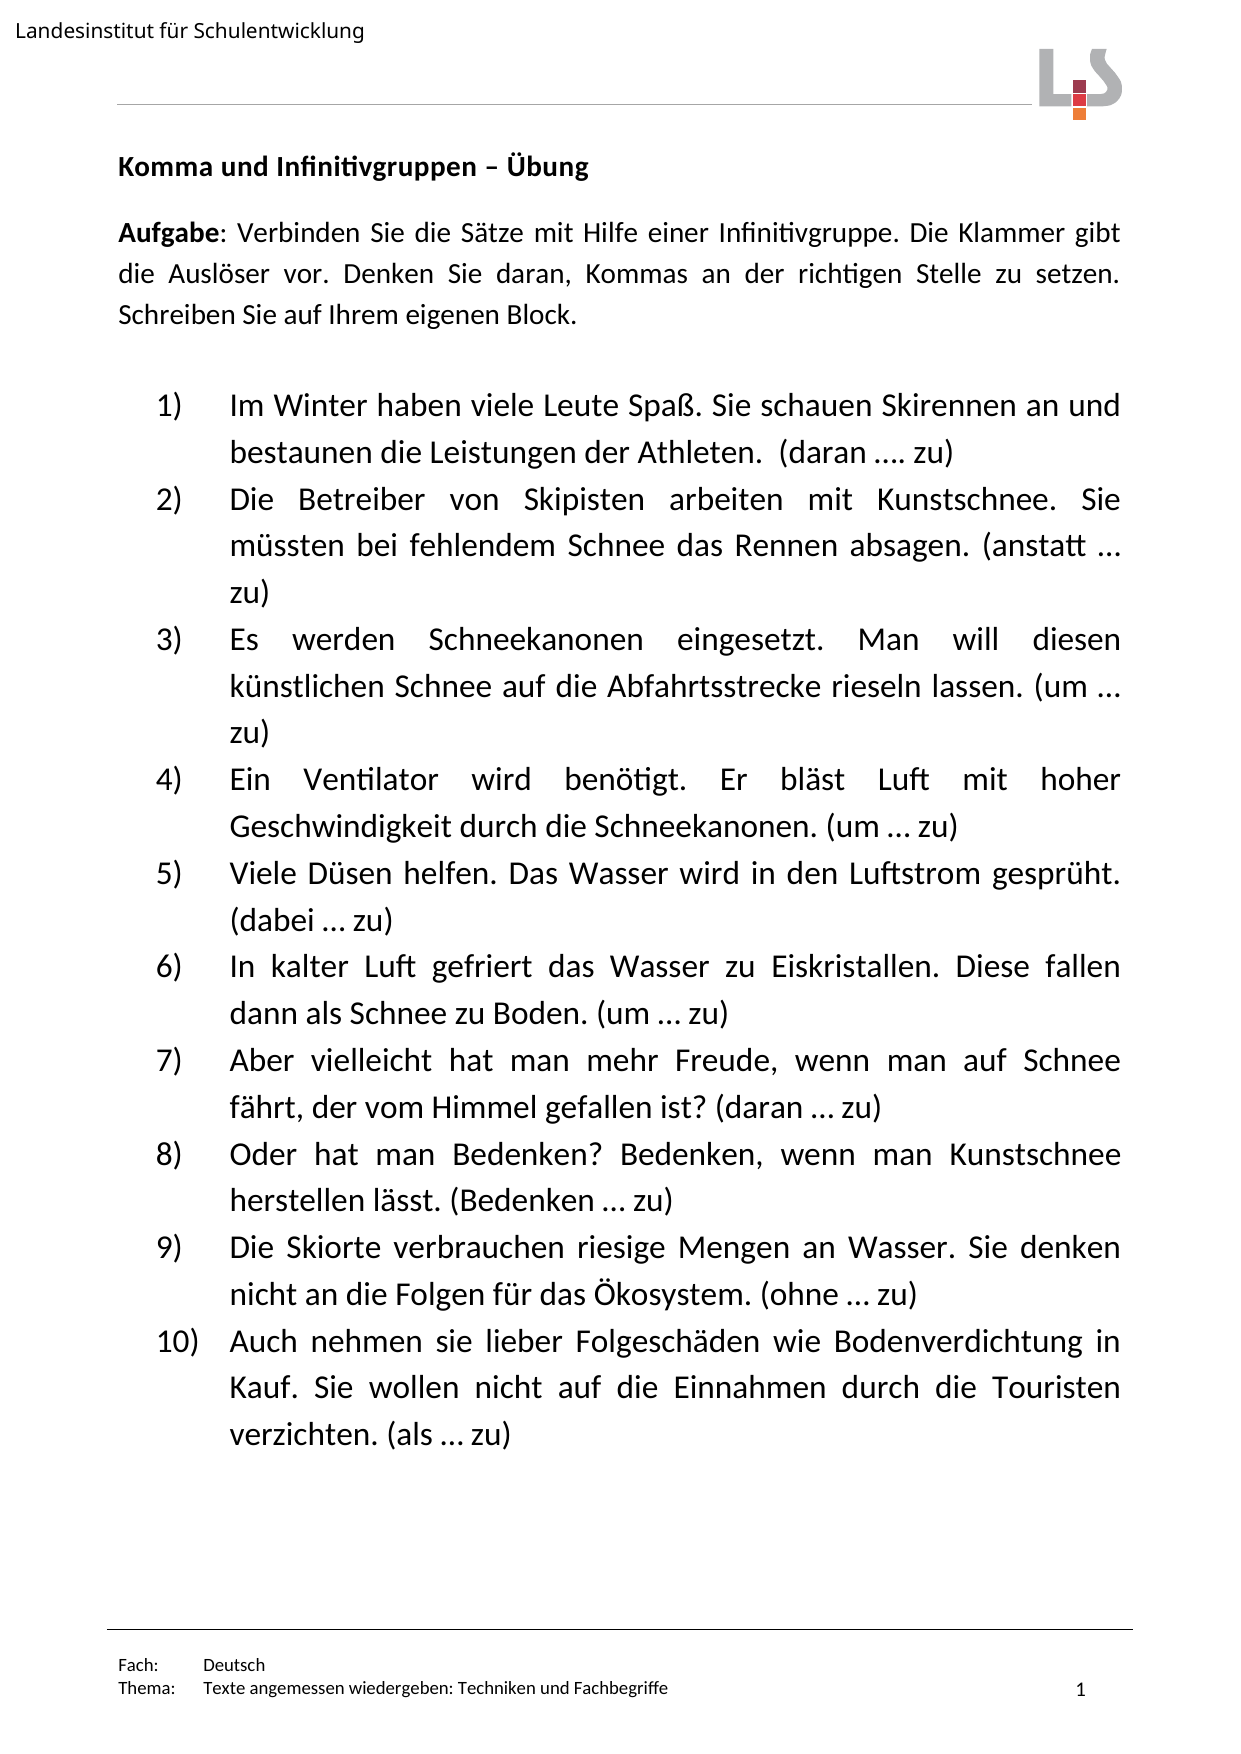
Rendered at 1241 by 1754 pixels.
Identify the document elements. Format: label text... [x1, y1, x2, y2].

list Viele Düsen helfen. Das Wasser wird in den Luftstrom gesprüht. (dabei … zu) [156, 852, 1122, 939]
list Oder hat man Bedenken? Bedenken, wenn man Kunstschnee herstellen lässt. (Bedenken … zu) [156, 1132, 1122, 1220]
list Im Winter haben viele Leute Spaß. Sie schauen Skirennen an und bestaunen die Leistungen der Athleten. (daran …. zu) [156, 384, 1122, 472]
list Aber vielleicht hat man mehr Freude, wenn man auf Schnee fährt, der vom Himmel gefallen ist? (daran … zu) [156, 1039, 1122, 1126]
title Komma und Infinitivgruppen – Übung [118, 148, 1122, 183]
list Ein Ventilator wird benötigt. Er bläst Luft mit hoher Geschwindigkeit durch die Schneekanonen. (um … zu) [156, 758, 1122, 846]
list Auch nehmen sie lieber Folgeschäden wie Bodenverdichtung in Kauf. Sie wollen nicht auf die Einnahmen durch die Touristen verzichten. (als … zu) [156, 1319, 1122, 1454]
text Aufgabe: Verbinden Sie die Sätze mit Hilfe einer Infinitivgruppe. Die Klammer gibt die Auslöser vor. Denken Sie daran, Kommas an der richtigen Stelle zu setzen. Schreiben Sie auf Ihrem eigenen Block. [118, 214, 1122, 332]
list In kalter Luft gefriert das Wasser zu Eiskristallen. Diese fallen dann als Schnee zu Boden. (um … zu) [156, 945, 1122, 1033]
list Die Skiorte verbrauchen riesige Mengen an Wasser. Sie denken nicht an die Folgen für das Ökosystem. (ohne … zu) [156, 1226, 1122, 1313]
list Es werden Schneekanonen eingesetzt. Man will diesen künstlichen Schnee auf die Abfahrtsstrecke rieseln lassen. (um … zu) [156, 618, 1122, 752]
list Die Betreiber von Skipisten arbeiten mit Kunstschnee. Sie müssten bei fehlendem Schnee das Rennen absagen. (anstatt … zu) [156, 478, 1122, 612]
